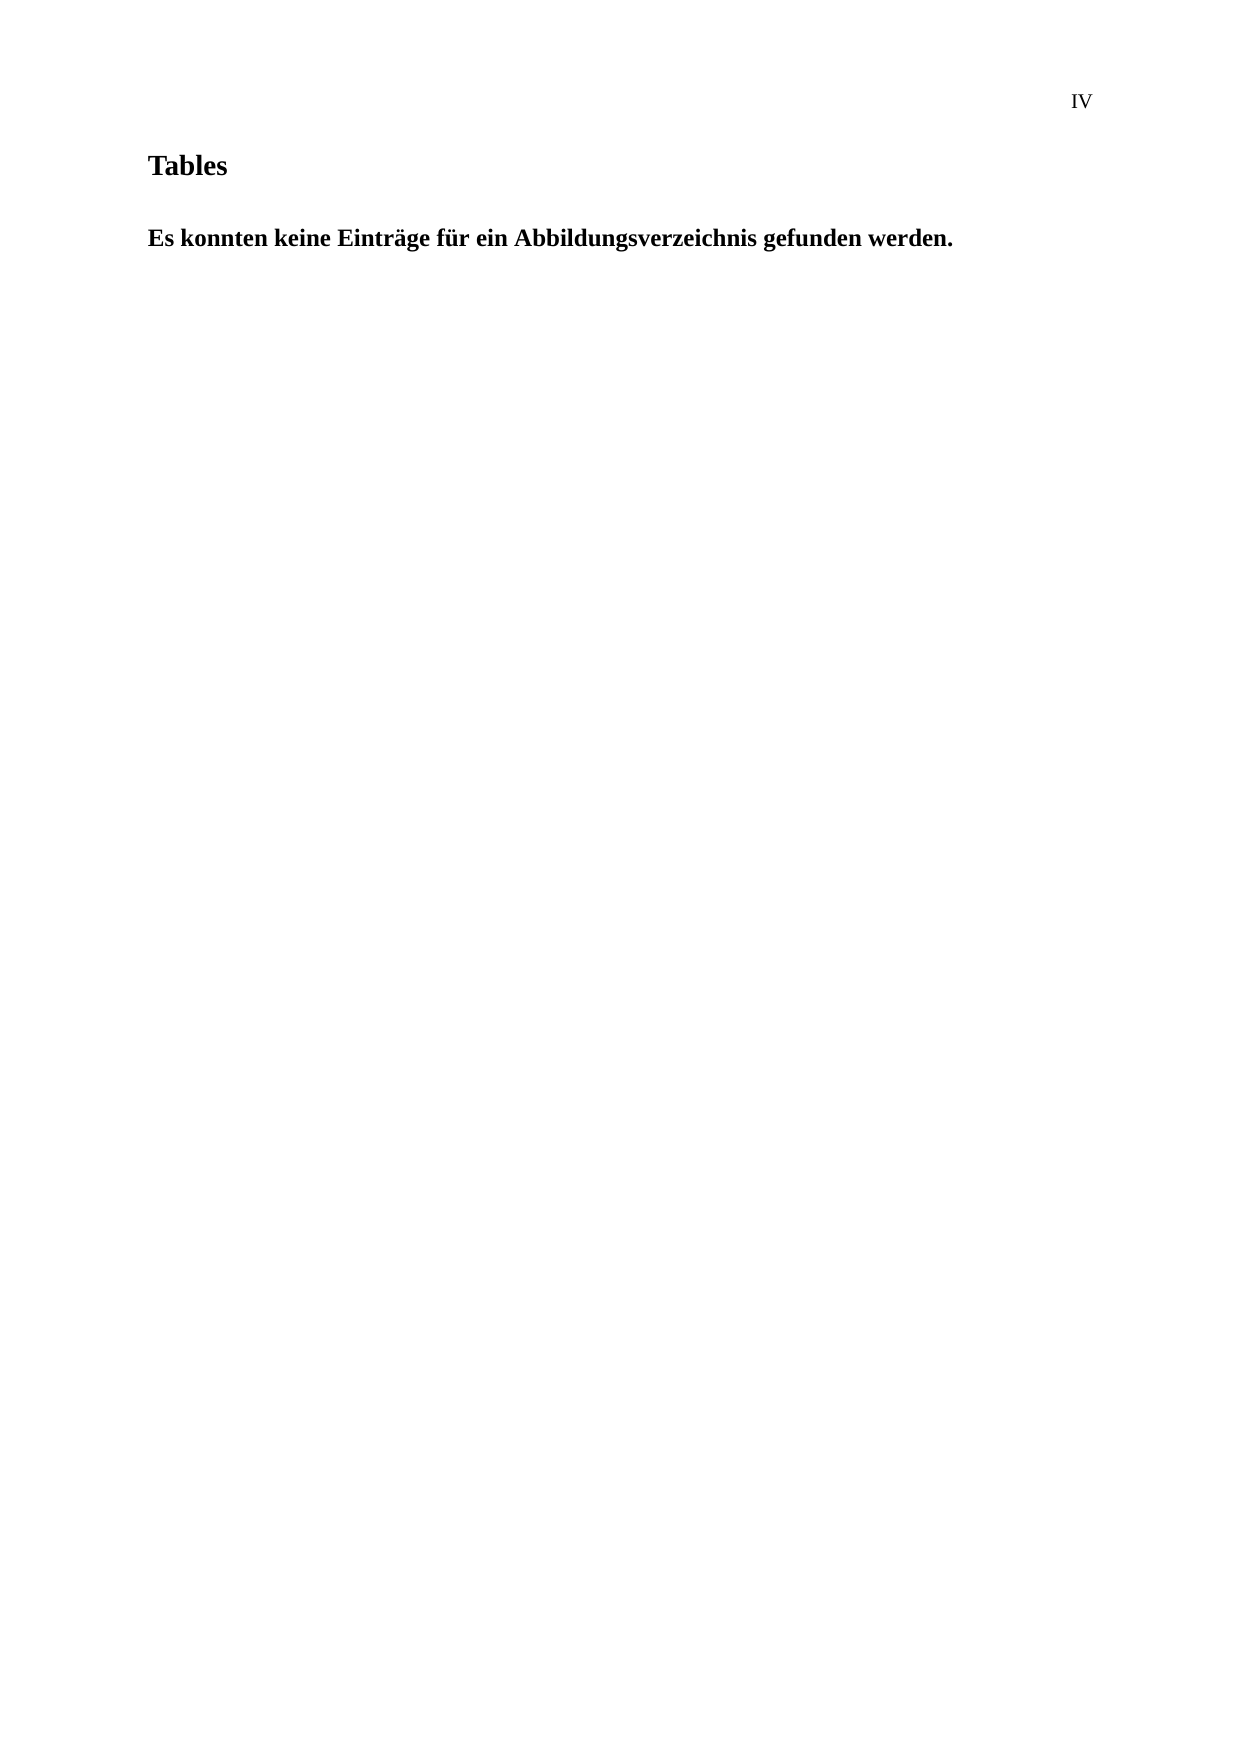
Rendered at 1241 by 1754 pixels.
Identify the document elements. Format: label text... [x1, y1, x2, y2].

subtitle Tables [148, 148, 1093, 181]
text Es konnten keine Einträge für ein Abbildungsverzeichnis gefunden werden. [148, 214, 1093, 252]
